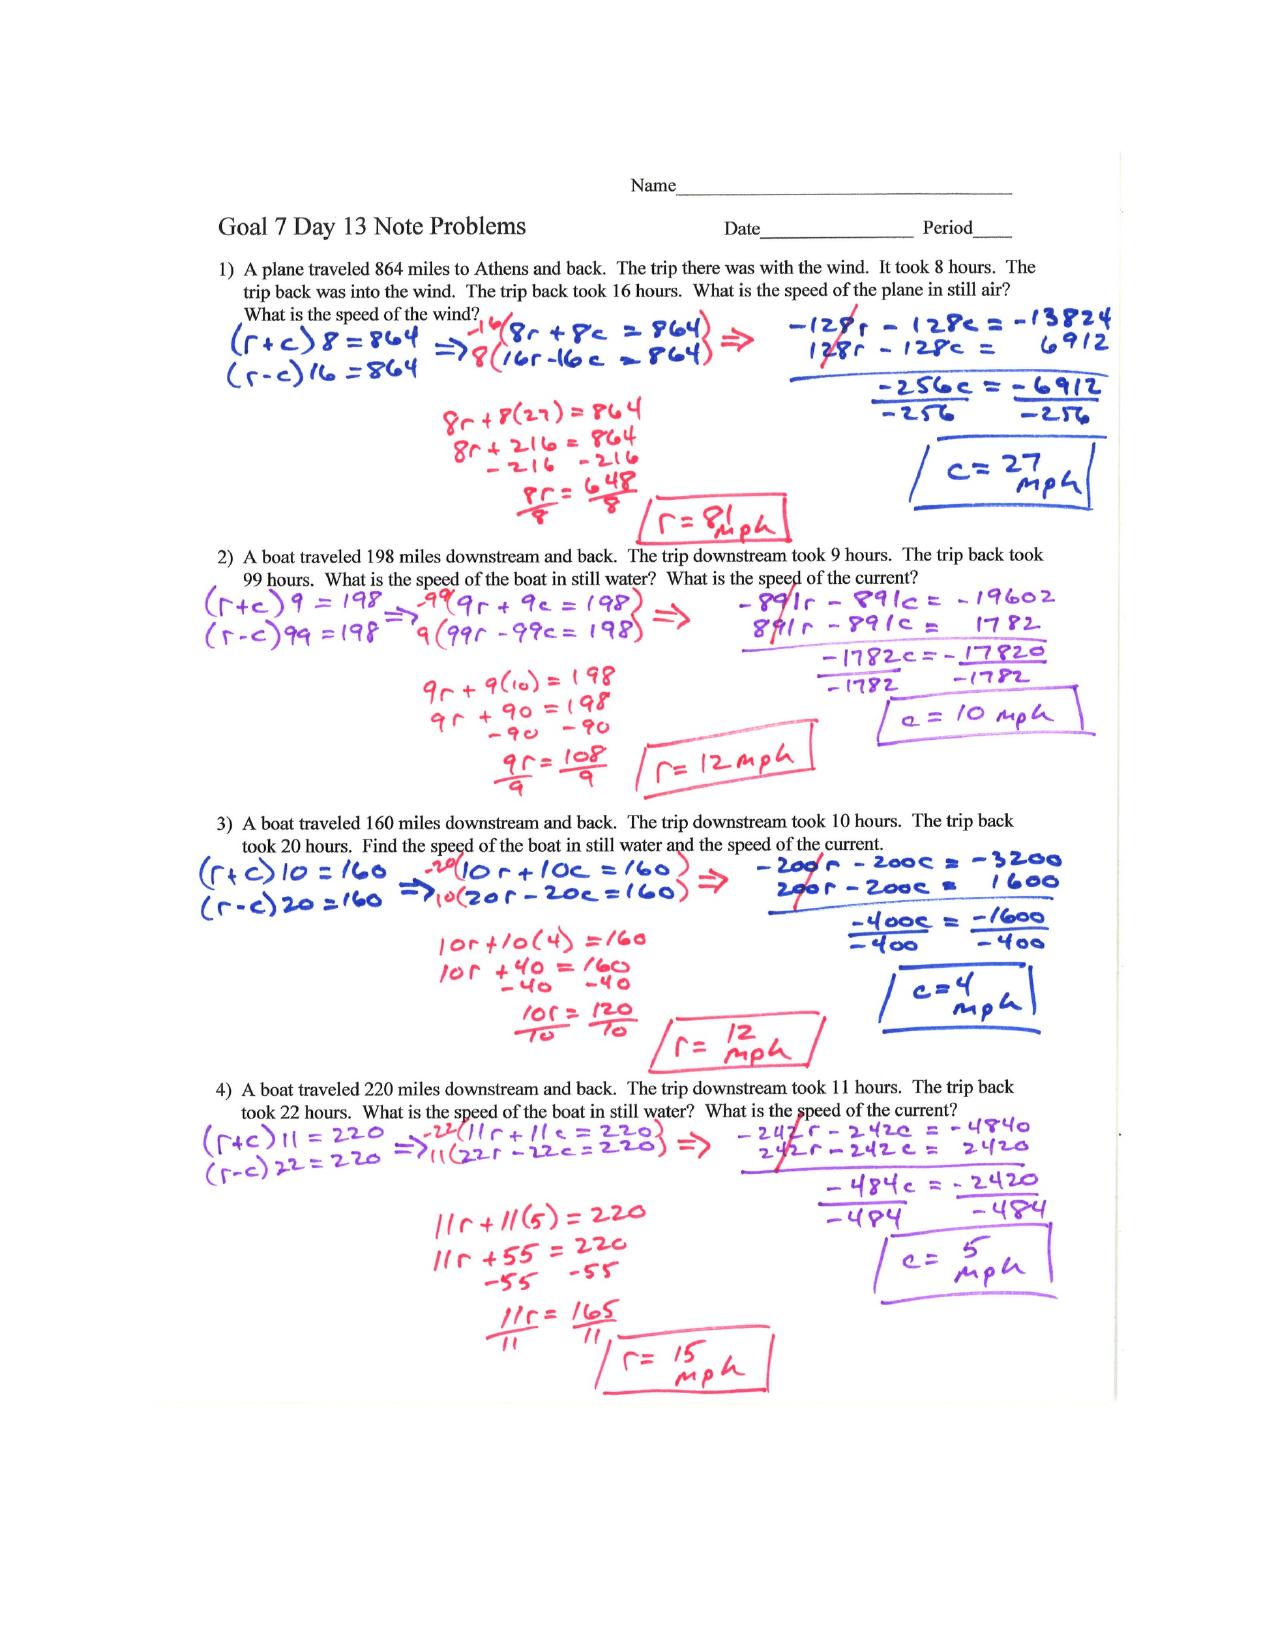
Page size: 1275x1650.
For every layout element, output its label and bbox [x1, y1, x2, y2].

picture [150, 150, 1125, 1412]
